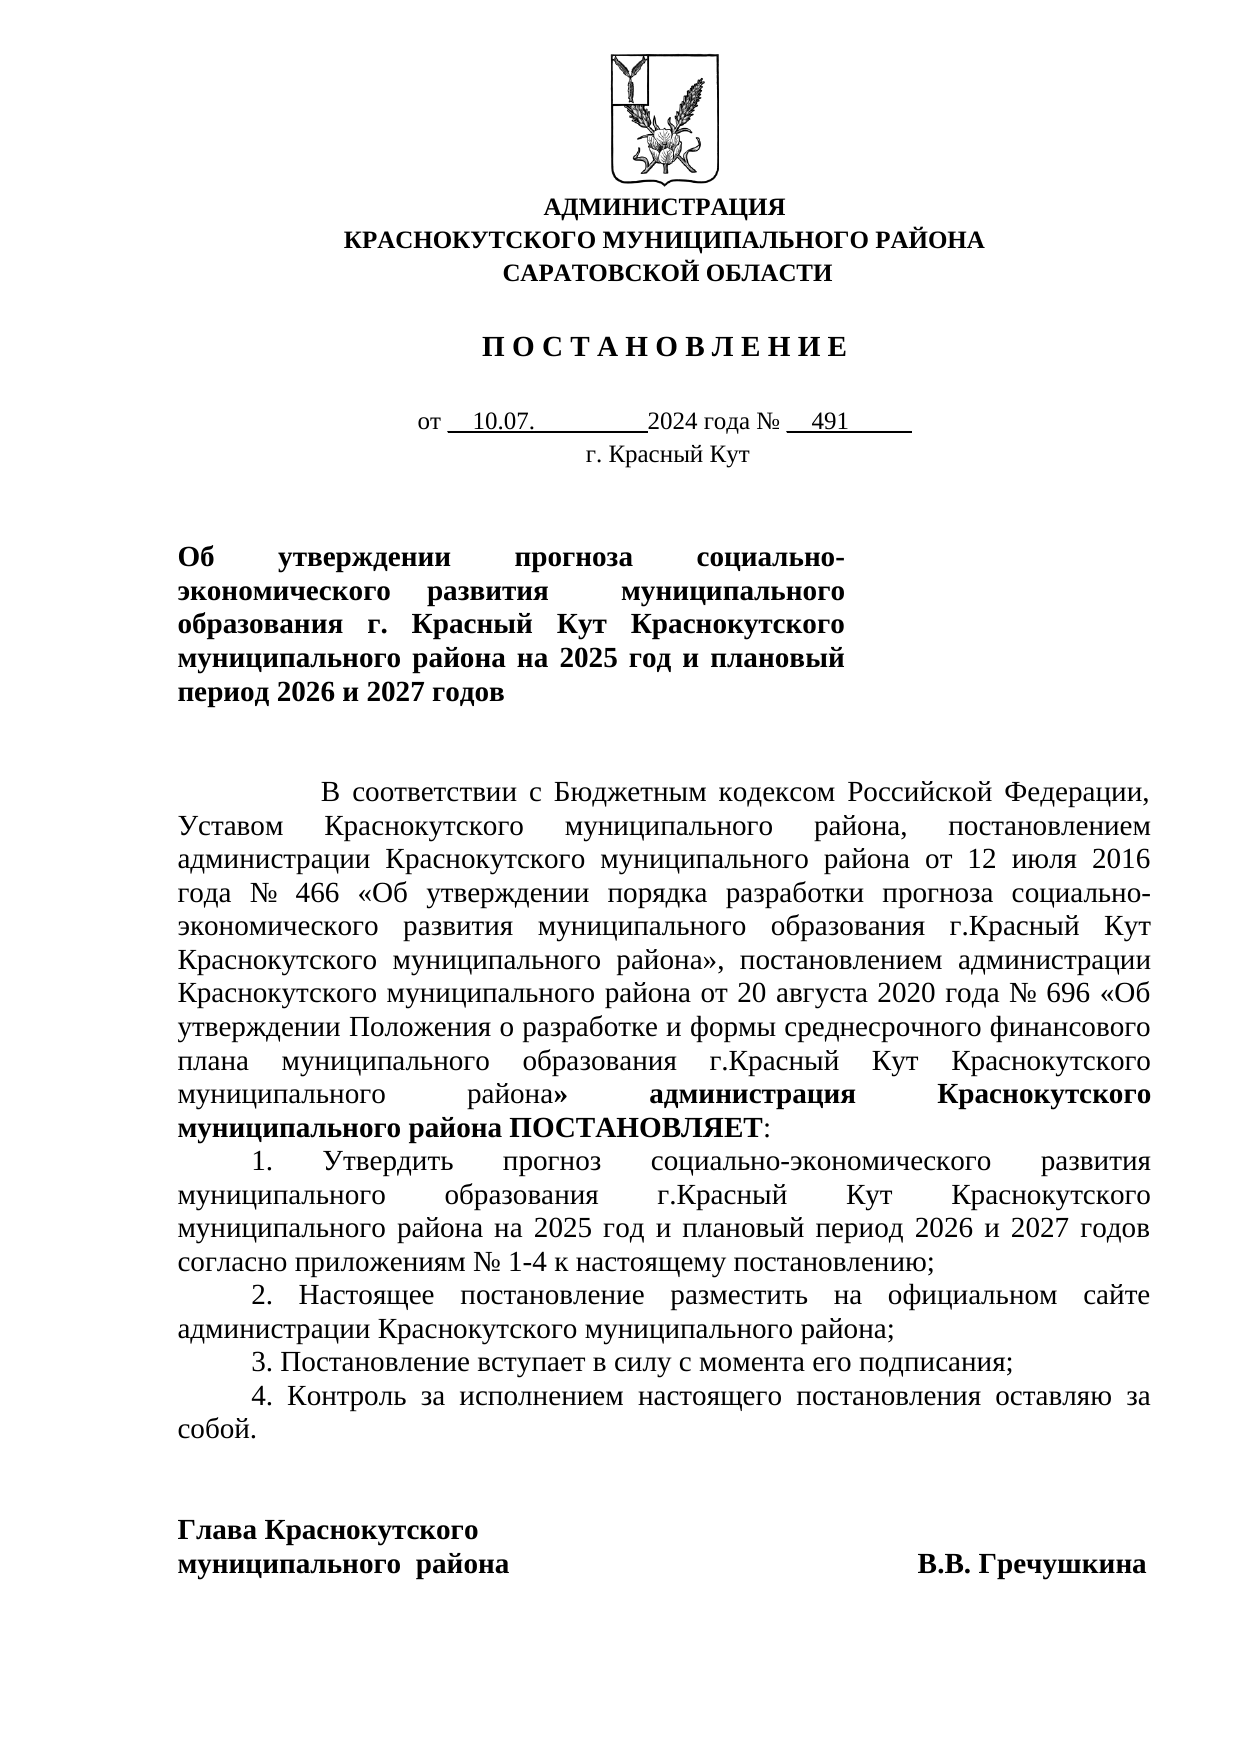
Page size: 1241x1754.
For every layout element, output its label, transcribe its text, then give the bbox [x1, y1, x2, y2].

table_header Об утверждении прогноза социально- экономического развития муниципального образования г. Красный Кут Краснокутского муниципального района на 2025 год и плановый период 2026 и 2027 годов [166, 540, 856, 707]
picture [609, 53, 719, 188]
text КРАСНОКУТСКОГО МУНИЦИПАЛЬНОГО РАЙОНА [177, 225, 1152, 253]
text 2. Настоящее постановление разместить на официальном сайте администрации Краснокутского муниципального района; [177, 1277, 1152, 1344]
text от __10.07._________2024 года № __491_____ [177, 406, 1152, 435]
text 1. Утвердить прогноз социально-экономического развития муниципального образования г.Красный Кут Краснокутского муниципального района на 2025 год и плановый период 2026 и 2027 годов согласно приложениям № 1-4 к настоящему постановлению; [177, 1143, 1152, 1277]
text Глава Краснокутского [177, 1512, 1152, 1546]
text В соответствии с Бюджетным кодексом Российской Федерации, Уставом Краснокутского муниципального района, постановлением администрации Краснокутского муниципального района от 12 июля 2016 года № 466 «Об утверждении порядка разработки прогноза социально-экономического развития муниципального образования г.Красный Кут Краснокутского муниципального района», постановлением администрации Краснокутского муниципального района от 20 августа 2020 года № 696 «Об утверждении Положения о разработке и формы среднесрочного финансового плана муниципального образования г.Красный Кут Краснокутского муниципального района» администрация Краснокутского муниципального района ПОСТАНОВЛЯЕТ: [177, 774, 1152, 1143]
text 4. Контроль за исполнением настоящего постановления оставляю за собой. [177, 1378, 1152, 1445]
text муниципального района В.В. Гречушкина [177, 1546, 1152, 1579]
text 3. Постановление вступает в силу с момента его подписания; [177, 1344, 1152, 1378]
text П О С Т А Н О В Л Е Н И Е [177, 329, 1152, 363]
text АДМИНИСТРАЦИЯ [177, 192, 1152, 220]
text г. Красный Кут [177, 439, 1152, 468]
text САРАТОВСКОЙ ОБЛАСТИ [177, 258, 1152, 286]
